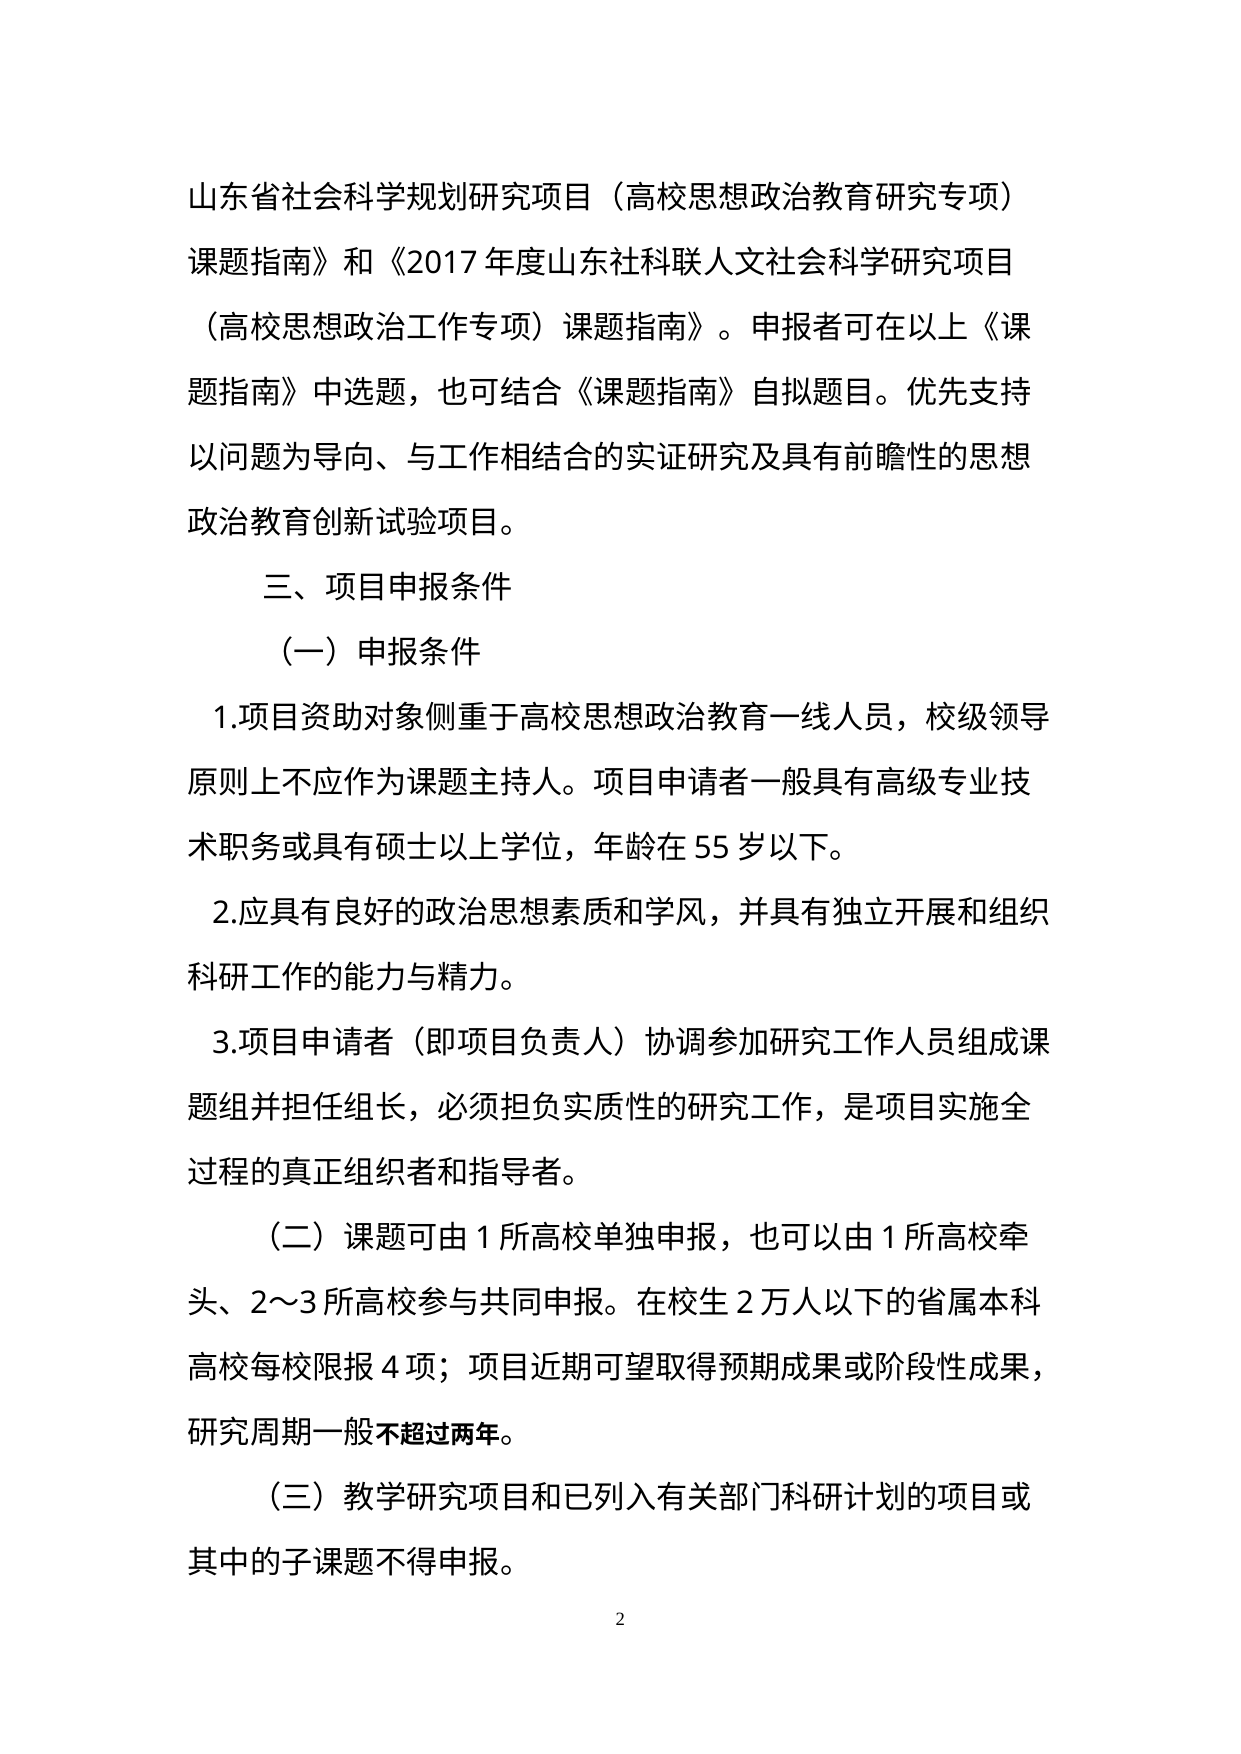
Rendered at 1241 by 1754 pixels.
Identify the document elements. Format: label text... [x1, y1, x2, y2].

text 2.应具有良好的政治思想素质和学风，并具有独立开展和组织科研工作的能力与精力。 [187, 877, 1053, 1007]
text （二）课题可由1所高校单独申报，也可以由1所高校牵头、2～3所高校参与共同申报。在校生2万人以下的省属本科高校每校限报4项；项目近期可望取得预期成果或阶段性成果，研究周期一般不超过两年。 [187, 1202, 1053, 1462]
text 三、项目申报条件 [187, 552, 1053, 617]
text （一）申报条件 [187, 617, 1053, 682]
text 1.项目资助对象侧重于高校思想政治教育一线人员，校级领导原则上不应作为课题主持人。项目申请者一般具有高级专业技术职务或具有硕士以上学位，年龄在55岁以下。 [187, 682, 1053, 877]
text 3.项目申请者（即项目负责人）协调参加研究工作人员组成课题组并担任组长，必须担负实质性的研究工作，是项目实施全过程的真正组织者和指导者。 [187, 1007, 1053, 1202]
text （三）教学研究项目和已列入有关部门科研计划的项目或其中的子课题不得申报。 [187, 1462, 1053, 1592]
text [187, 162, 1053, 552]
